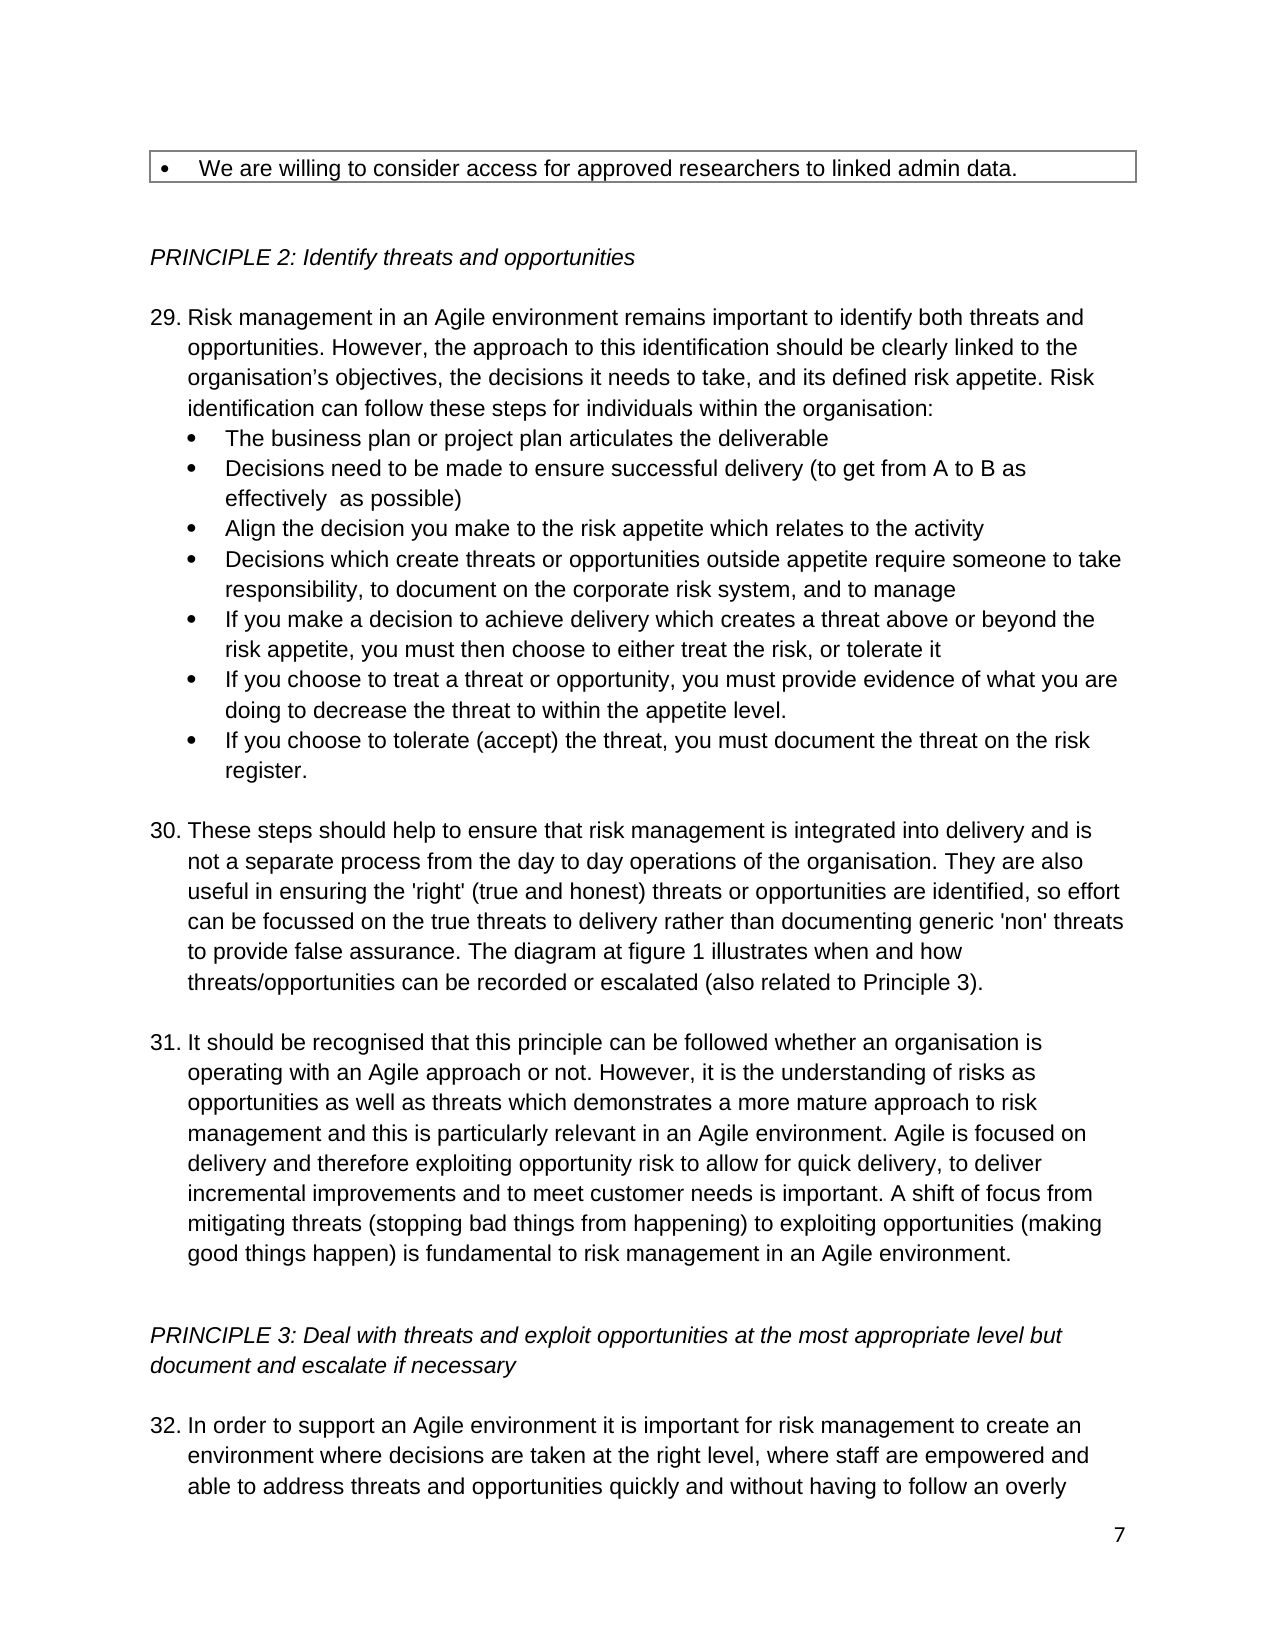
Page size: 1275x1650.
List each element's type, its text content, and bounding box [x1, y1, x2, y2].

list Risk management in an Agile environment remains important to identify both threats and opportunities. However, the approach to this identification should be clearly linked to the organisation’s objectives, the decisions it needs to take, and its defined risk appetite. Risk identification can follow these steps for individuals within the organisation: [150, 304, 1125, 421]
list The business plan or project plan articulates the deliverable [187, 425, 1125, 451]
list It should be recognised that this principle can be followed whether an organisation is operating with an Agile approach or not. However, it is the understanding of risks as opportunities as well as threats which demonstrates a more mature approach to risk management and this is particularly relevant in an Agile environment. Agile is focused on delivery and therefore exploiting opportunity risk to allow for quick delivery, to deliver incremental improvements and to meet customer needs is important. A shift of focus from mitigating threats (stopping bad things from happening) to exploiting opportunities (making good things happen) is fundamental to risk management in an Agile environment. [150, 1029, 1125, 1267]
list Align the decision you make to the risk appetite which relates to the activity [187, 515, 1125, 542]
text PRINCIPLE 3: Deal with threats and exploit opportunities at the most appropriate level but document and escalate if necessary [150, 1322, 1125, 1378]
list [150, 1412, 1125, 1499]
list These steps should help to ensure that risk management is integrated into delivery and is not a separate process from the day to day operations of the organisation. They are also useful in ensuring the 'right' (true and honest) threats or opportunities are identified, so effort can be focussed on the true threats to delivery rather than documenting generic 'non' threats to provide false assurance. The diagram at figure 1 illustrates when and how threats/opportunities can be recorded or escalated (also related to Principle 3). [150, 817, 1125, 995]
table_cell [151, 152, 1135, 181]
list If you make a decision to achieve delivery which creates a threat above or beyond the risk appetite, you must then choose to either treat the risk, or tolerate it [187, 606, 1125, 663]
list If you choose to treat a threat or opportunity, you must provide evidence of what you are doing to decrease the threat to within the appetite level. [187, 666, 1125, 723]
list Decisions need to be made to ensure successful delivery (to get from A to B as effectively as possible) [187, 455, 1125, 512]
list If you choose to tolerate (accept) the threat, you must document the threat on the risk register. [187, 727, 1125, 783]
list Decisions which create threats or opportunities outside appetite require someone to take responsibility, to document on the corporate risk system, and to manage [187, 546, 1125, 602]
text PRINCIPLE 2: Identify threats and opportunities [150, 243, 1125, 270]
